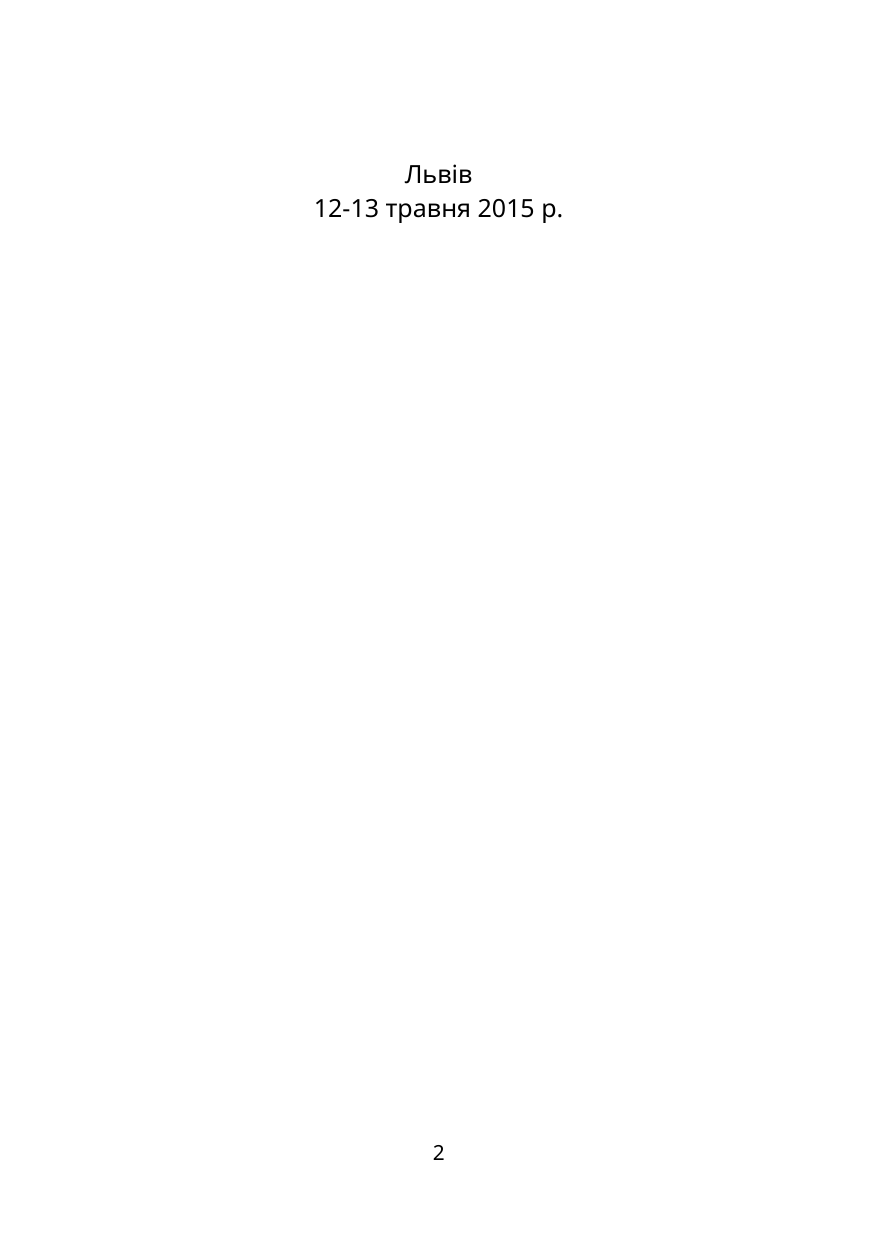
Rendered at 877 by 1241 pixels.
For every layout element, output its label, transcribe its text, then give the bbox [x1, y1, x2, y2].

text Львів [77, 157, 800, 191]
text 12-13 травня 2015 р. [77, 191, 800, 225]
